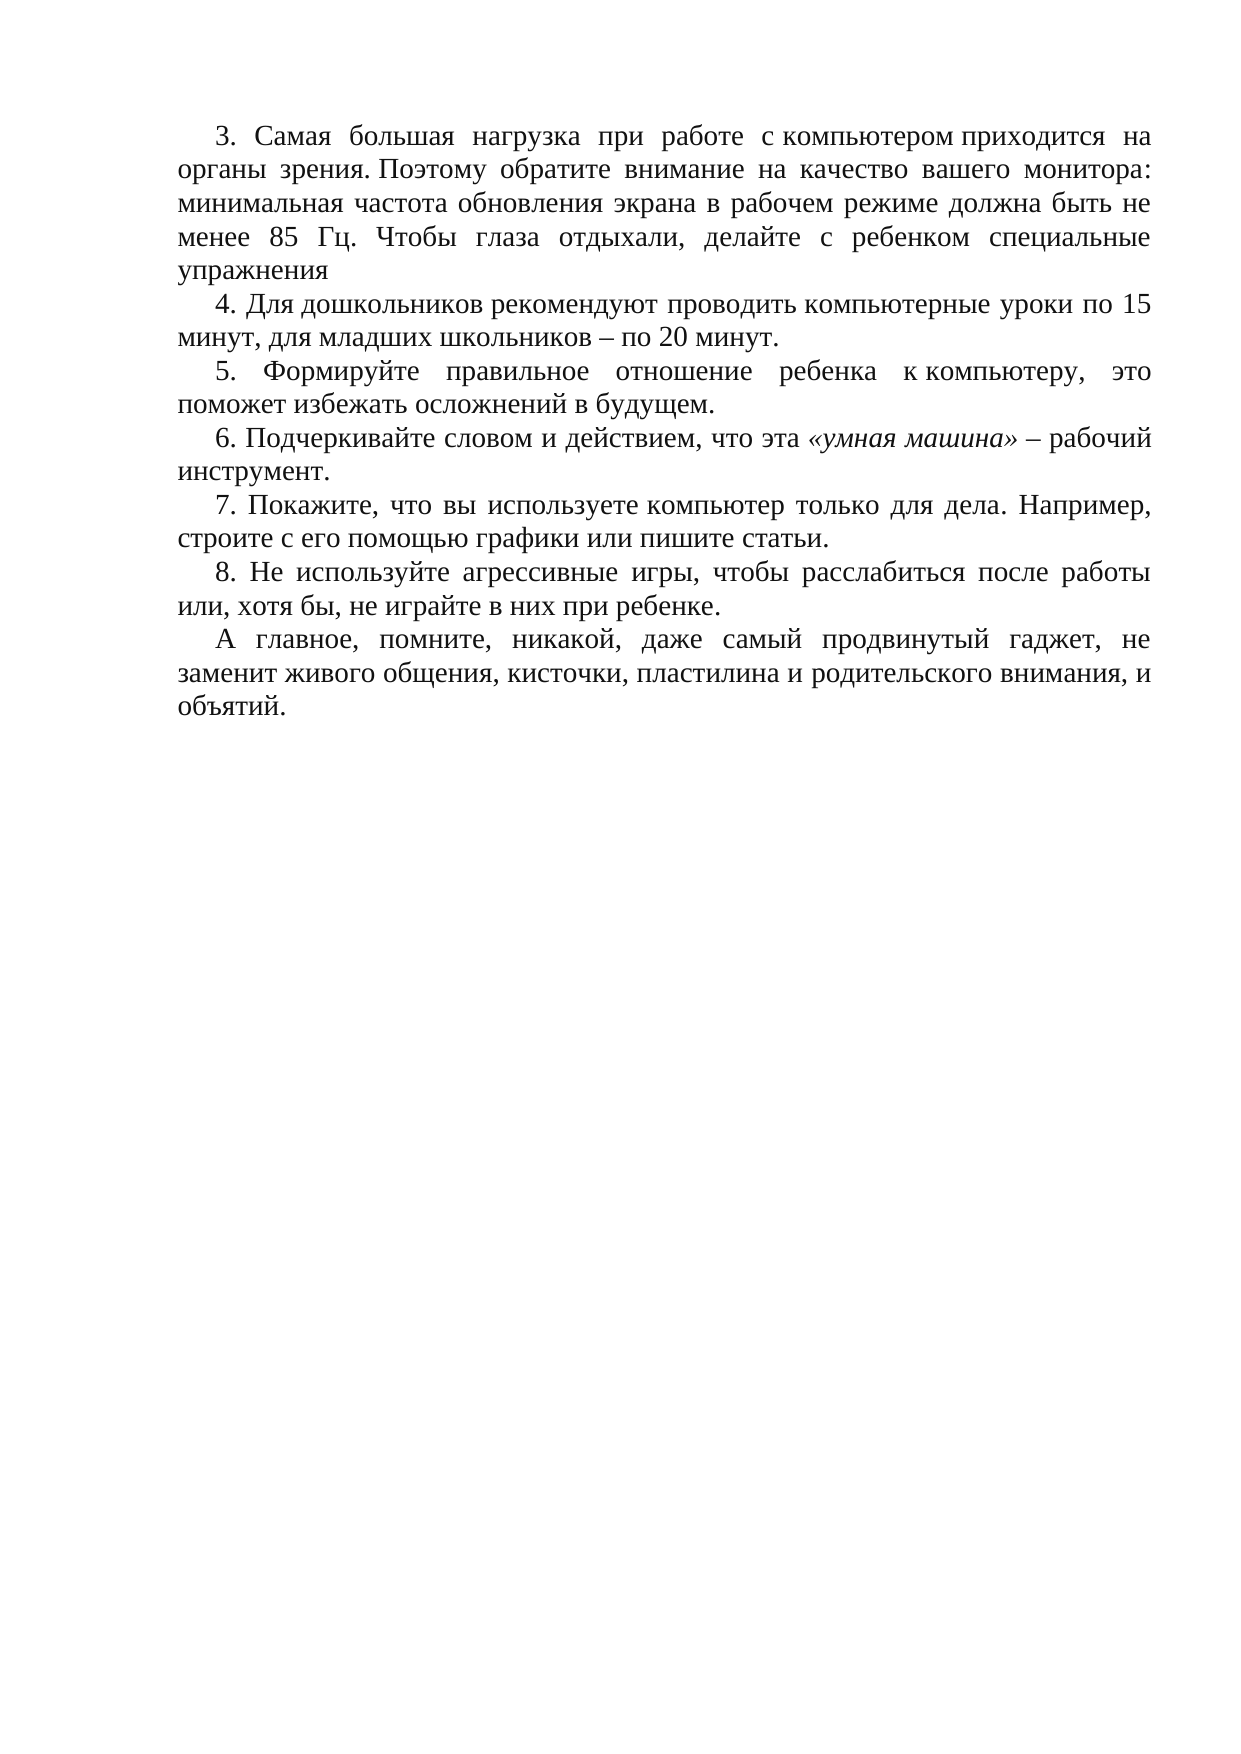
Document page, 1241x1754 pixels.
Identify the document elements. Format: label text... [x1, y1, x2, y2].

text 5. Формируйте правильное отношение ребенка к компьютеру, это поможет избежать осложнений в будущем. [177, 353, 1152, 420]
text 4. Для дошкольников рекомендуют проводить компьютерные уроки по 15 минут, для младших школьников – по 20 минут. [177, 286, 1152, 353]
text А главное, помните, никакой, даже самый продвинутый гаджет, не заменит живого общения, кисточки, пластилина и родительского внимания, и объятий. [177, 621, 1152, 722]
text 6. Подчеркивайте словом и действием, что эта «умная машина» – рабочий инструмент. [177, 420, 1152, 487]
text 8. Не используйте агрессивные игры, чтобы расслабиться после работы или, хотя бы, не играйте в них при ребенке. [177, 554, 1152, 621]
text 3. Самая большая нагрузка при работе с компьютером приходится на органы зрения. Поэтому обратите внимание на качество вашего монитора: минимальная частота обновления экрана в рабочем режиме должна быть не менее 85 Гц. Чтобы глаза отдыхали, делайте с ребенком специальные упражнения [177, 118, 1152, 286]
text 7. Покажите, что вы используете компьютер только для дела. Например, строите с его помощью графики или пишите статьи. [177, 487, 1152, 554]
